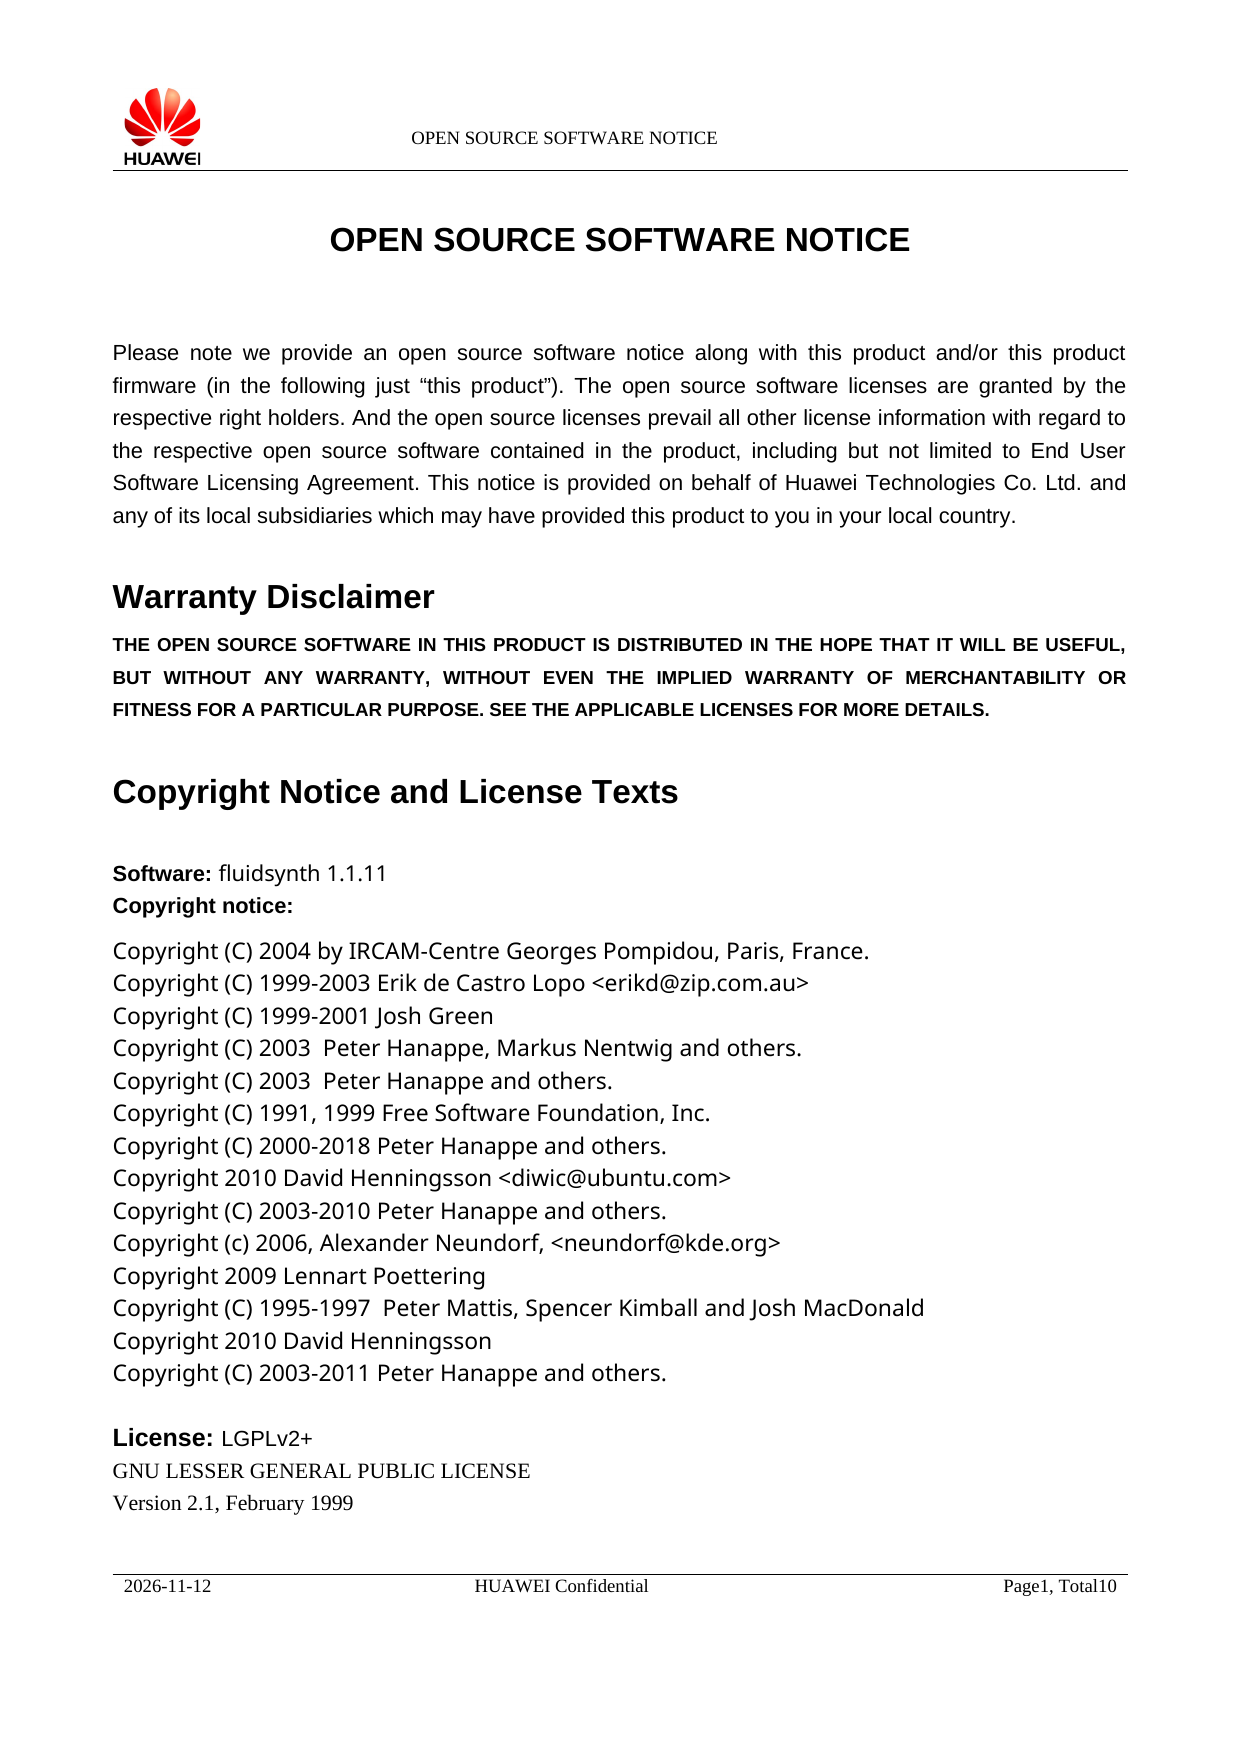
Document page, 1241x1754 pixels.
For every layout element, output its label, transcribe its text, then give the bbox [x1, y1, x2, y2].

text Copyright notice: [112, 889, 1128, 921]
picture [124, 88, 201, 165]
text Copyright (C) 2004 by IRCAM-Centre Georges Pompidou, Paris, France. Copyright (C) 1999-2003 Erik de Castro Lopo <erikd@zip.com.au> Copyright (C) 1999-2001 Josh Green Copyright (C) 2003 Peter Hanappe, Markus Nentwig and others. Copyright (C) 2003 Peter Hanappe and others. Copyright (C) 1991, 1999 Free Software Foundation, Inc. Copyright (C) 2000-2018 Peter Hanappe and others. Copyright 2010 David Henningsson <diwic@ubuntu.com> Copyright (C) 2003-2010 Peter Hanappe and others. Copyright (c) 2006, Alexander Neundorf, <neundorf@kde.org> Copyright 2009 Lennart Poettering Copyright (C) 1995-1997 Peter Mattis, Spencer Kimball and Josh MacDonald Copyright 2010 David Henningsson Copyright (C) 2003-2011 Peter Hanappe and others. [112, 934, 1128, 1421]
text OPEN SOURCE SOFTWARE NOTICE [112, 206, 1128, 271]
text Copyright Notice and License Texts [112, 759, 1128, 824]
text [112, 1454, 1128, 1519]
text The open source software in this product is distributed in the hope that it will be useful, but WITHOUT ANY WARRANTY, without even the implied warranty of MERCHANTABILITY or FITNESS FOR A PARTICULAR PURPOSE. See the applicable licenses for more details. [112, 629, 1128, 726]
text Please note we provide an open source software notice along with this product and/or this product firmware (in the following just “this product”). The open source software licenses are granted by the respective right holders. And the open source licenses prevail all other license information with regard to the respective open source software contained in the product, including but not limited to End User Software Licensing Agreement. This notice is provided on behalf of Huawei Technologies Co. Ltd. and any of its local subsidiaries which may have provided this product to you in your local country. [112, 336, 1128, 531]
text Warranty Disclaimer [112, 564, 1128, 629]
title Software: fluidsynth 1.1.11 [112, 856, 1128, 889]
text License: LGPLv2+ [112, 1421, 1128, 1454]
